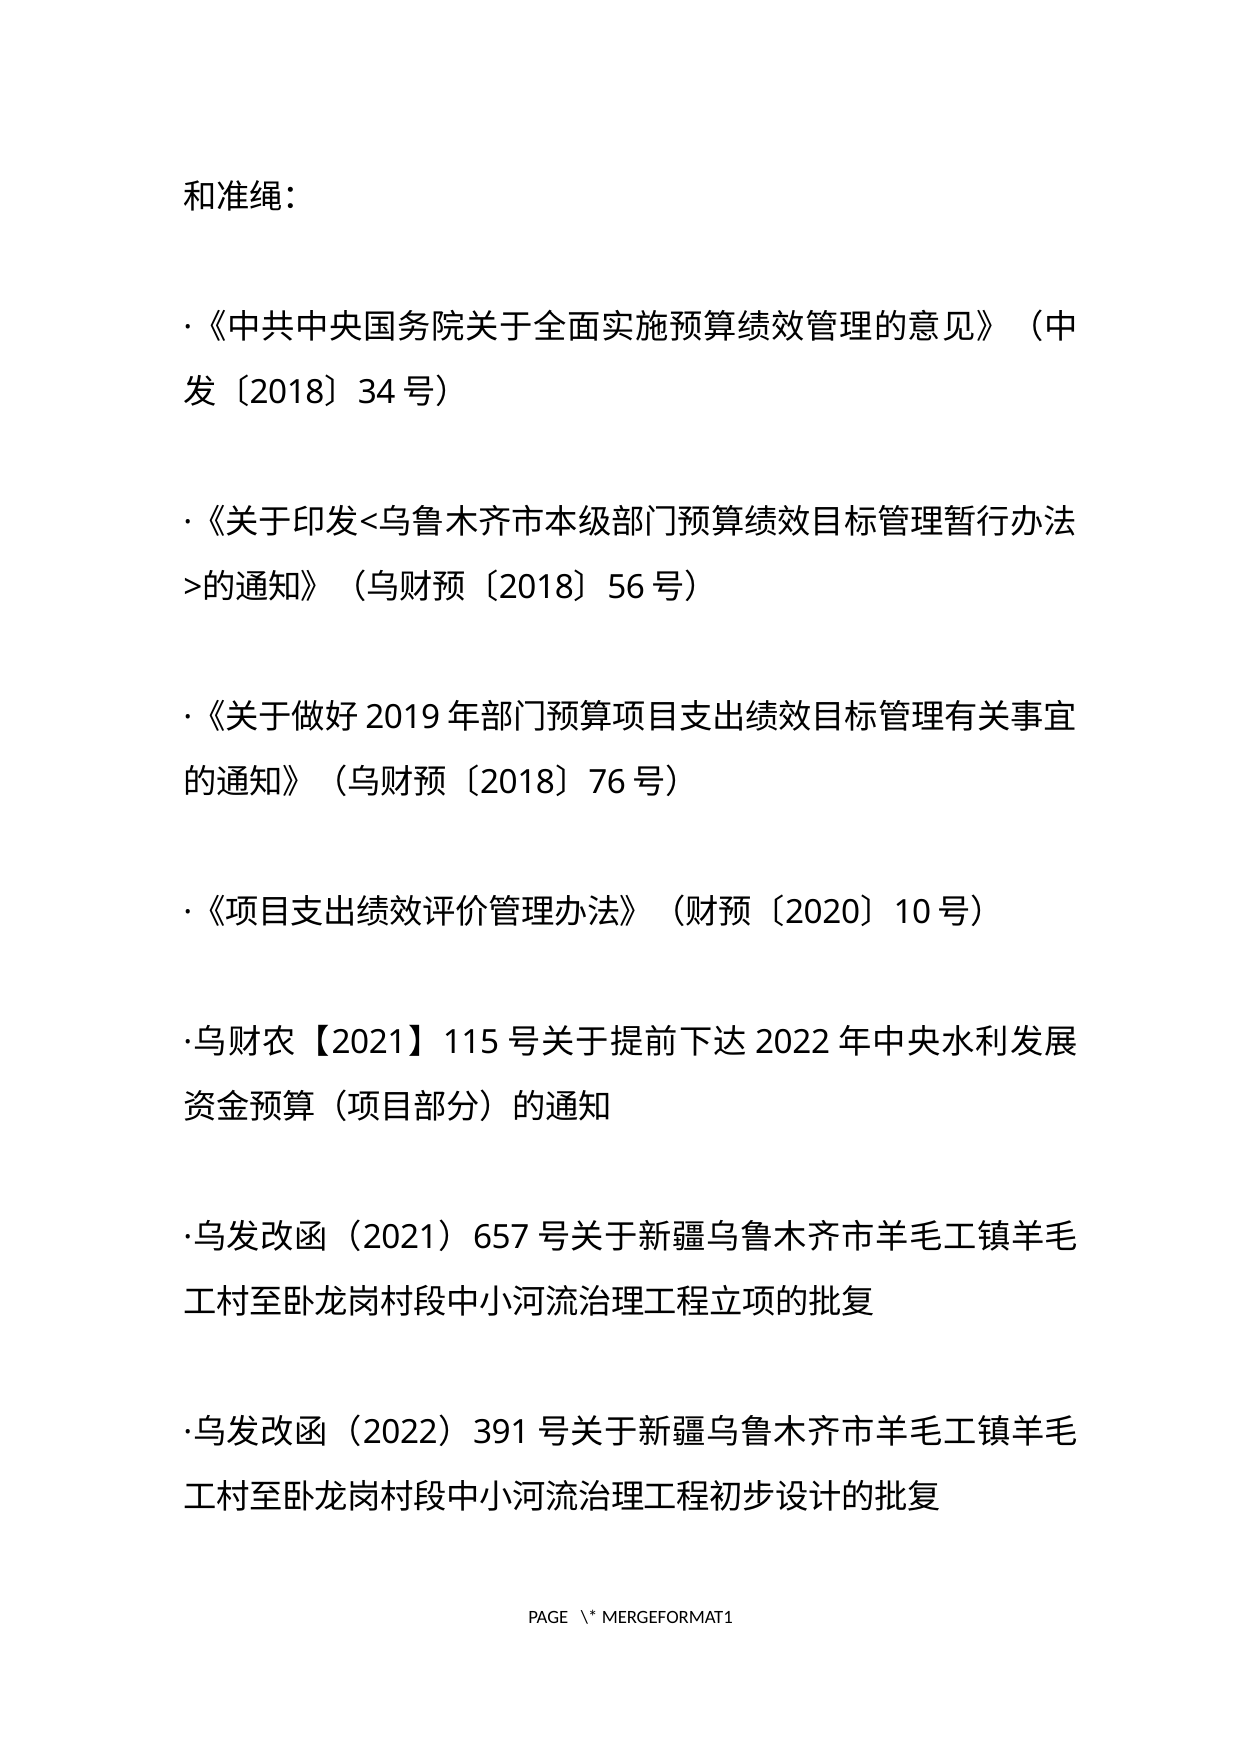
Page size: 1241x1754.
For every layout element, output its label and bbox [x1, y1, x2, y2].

text [183, 162, 1078, 1527]
